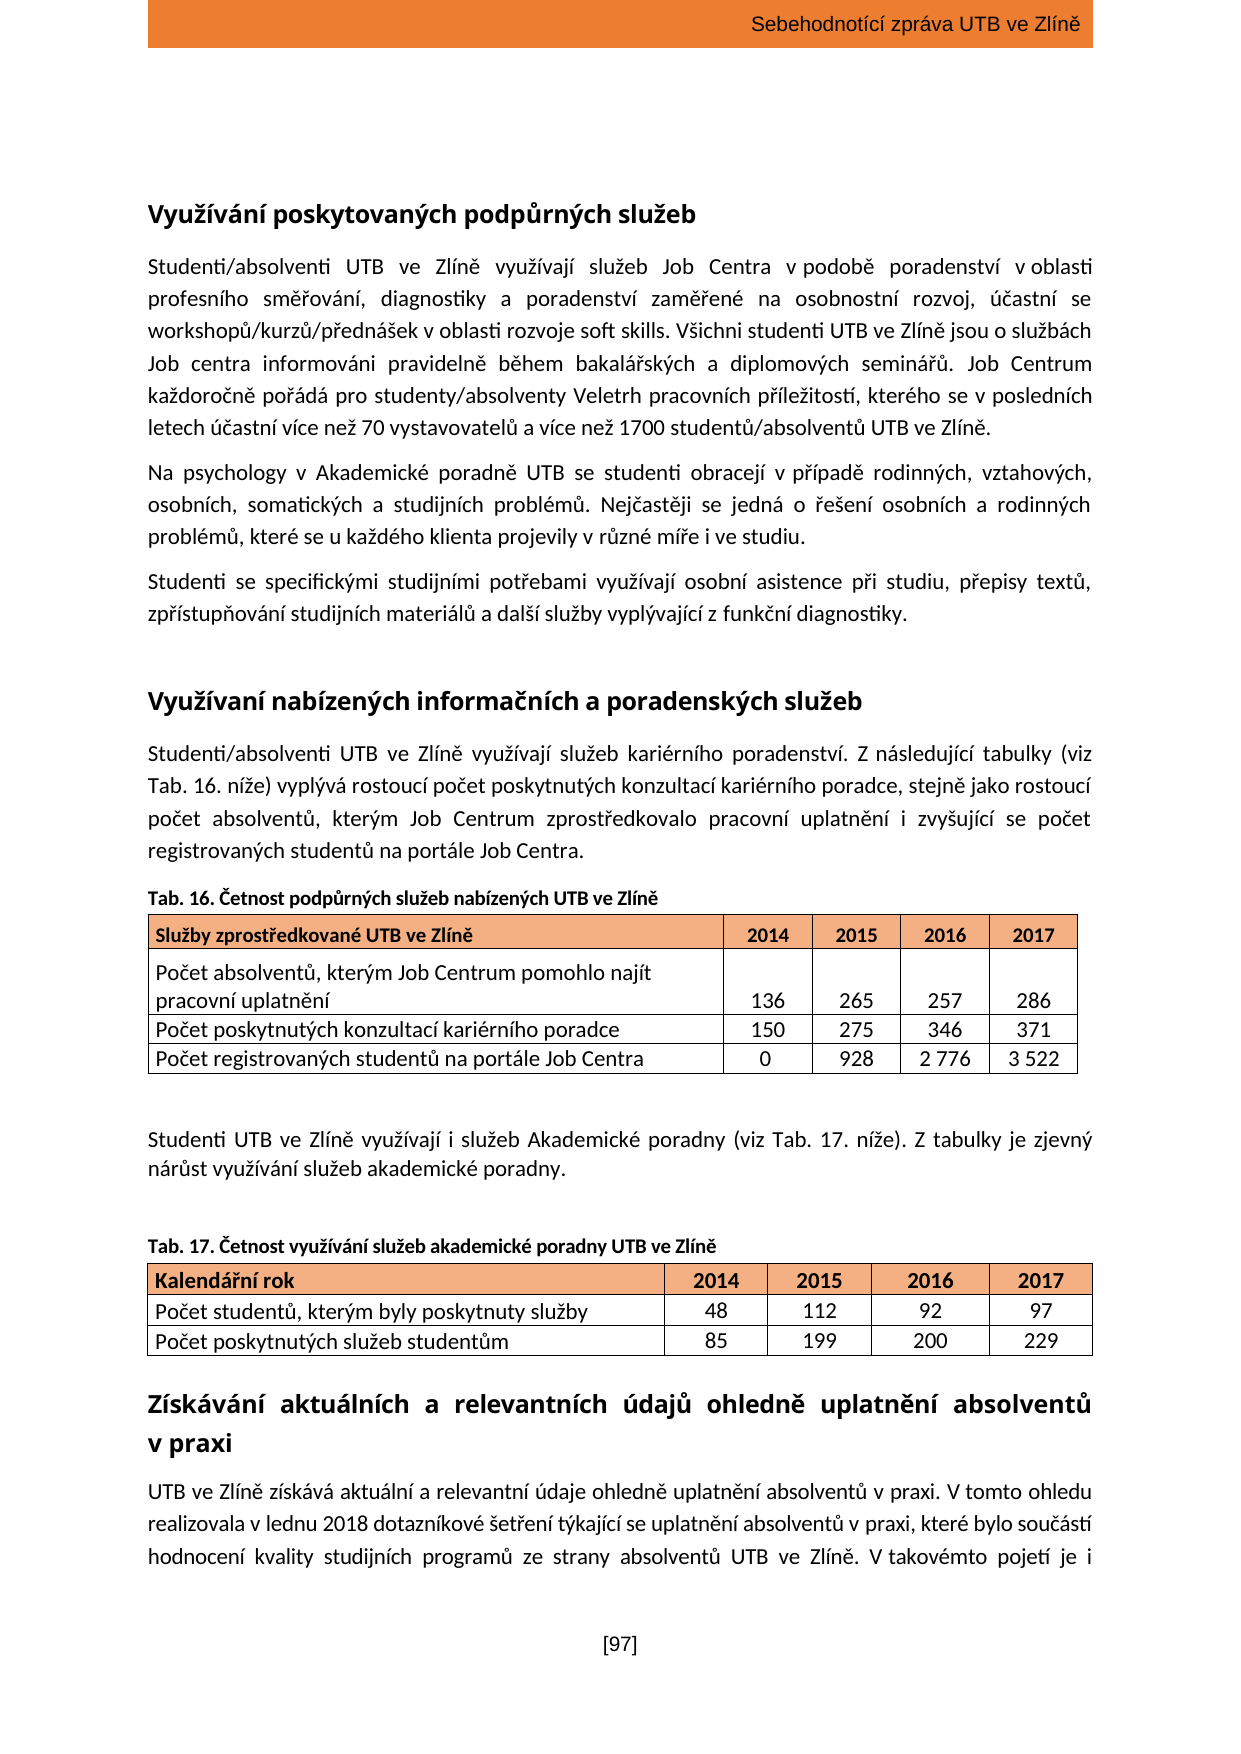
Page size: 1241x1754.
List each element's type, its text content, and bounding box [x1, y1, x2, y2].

table_cell 92 [872, 1295, 989, 1325]
table_cell 97 [990, 1295, 1092, 1325]
table_header 2015 [813, 915, 900, 948]
table_cell 3 522 [990, 1044, 1077, 1072]
text Na psychology v Akademické poradně UTB se studenti obracejí v případě rodinných, vztahových, osobních, somatických a studijních problémů. Nejčastěji se jedná o řešení osobních a rodinných problémů, které se u každého klienta projevily v různé míře i ve studiu. [148, 458, 1093, 550]
table_cell 346 [901, 1015, 989, 1043]
table_cell 112 [768, 1295, 871, 1325]
table_cell 229 [990, 1326, 1092, 1355]
table_cell 48 [665, 1295, 767, 1325]
table_cell 0 [724, 1044, 812, 1072]
table_header 2016 [901, 915, 989, 948]
table_header 2014 [665, 1264, 767, 1294]
text Tab. 17. Četnost využívání služeb akademické poradny UTB ve Zlíně [148, 1233, 1092, 1259]
table_header 2017 [990, 1264, 1092, 1294]
table_cell 199 [768, 1326, 871, 1355]
text Studenti/absolventi UTB ve Zlíně využívají služeb Job Centra v podobě poradenství v oblasti profesního směřování, diagnostiky a poradenství zaměřené na osobnostní rozvoj, účastní se workshopů/kurzů/přednášek v oblasti rozvoje soft skills. Všichni studenti UTB ve Zlíně jsou o službách Job centra informováni pravidelně během bakalářských a diplomových seminářů. Job Centrum každoročně pořádá pro studenty/absolventy Veletrh pracovních příležitostí, kterého se v posledních letech účastní více než 70 vystavovatelů a více než 1700 studentů/absolventů UTB ve Zlíně. [148, 252, 1093, 441]
table_header Kalendářní rok [148, 1264, 664, 1294]
text Získávání aktuálních a relevantních údajů ohledně uplatnění absolventů v praxi [148, 1387, 1092, 1460]
text Studenti/absolventi UTB ve Zlíně využívají služeb kariérního poradenství. Z následující tabulky (viz Tab. 16. níže) vyplývá rostoucí počet poskytnutých konzultací kariérního poradce, stejně jako rostoucí počet absolventů, kterým Job Centrum zprostředkovalo pracovní uplatnění i zvyšující se počet registrovaných studentů na portále Job Centra. [148, 739, 1093, 864]
table_cell 286 [990, 949, 1077, 1014]
table_cell Počet poskytnutých konzultací kariérního poradce [149, 1015, 723, 1043]
text Využívání poskytovaných podpůrných služeb [148, 196, 1093, 231]
table_cell 265 [813, 949, 900, 1014]
table_cell 257 [901, 949, 989, 1014]
table_header 2016 [872, 1264, 989, 1294]
text Využívaní nabízených informačních a poradenských služeb [148, 683, 1093, 718]
text Studenti se specifickými studijními potřebami využívají osobní asistence při studiu, přepisy textů, zpřístupňování studijních materiálů a další služby vyplývající z funkční diagnostiky. [148, 567, 1093, 627]
table_cell 275 [813, 1015, 900, 1043]
table_header 2014 [724, 915, 812, 948]
table_cell Počet studentů, kterým byly poskytnuty služby [148, 1295, 664, 1325]
text Tab. 16. Četnost podpůrných služeb nabízených UTB ve Zlíně [148, 885, 1092, 910]
table_cell 150 [724, 1015, 812, 1043]
table_cell Počet absolventů, kterým Job Centrum pomohlo najít pracovní uplatnění [149, 949, 723, 1014]
text Studenti UTB ve Zlíně využívají i služeb Akademické poradny (viz Tab. 17. níže). Z tabulky je zjevný nárůst využívání služeb akademické poradny. [148, 1126, 1093, 1182]
table_cell 2 776 [901, 1044, 989, 1072]
table_cell 371 [990, 1015, 1077, 1043]
table_cell 200 [872, 1326, 989, 1355]
table_header Služby zprostředkované UTB ve Zlíně [149, 915, 723, 948]
table_header 2017 [990, 915, 1077, 948]
table_cell 136 [724, 949, 812, 1014]
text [148, 1477, 1092, 1570]
table_cell Počet registrovaných studentů na portále Job Centra [149, 1044, 723, 1072]
table_cell Počet poskytnutých služeb studentům [148, 1326, 664, 1355]
table_cell 928 [813, 1044, 900, 1072]
table_header 2015 [768, 1264, 871, 1294]
table_cell 85 [665, 1326, 767, 1355]
